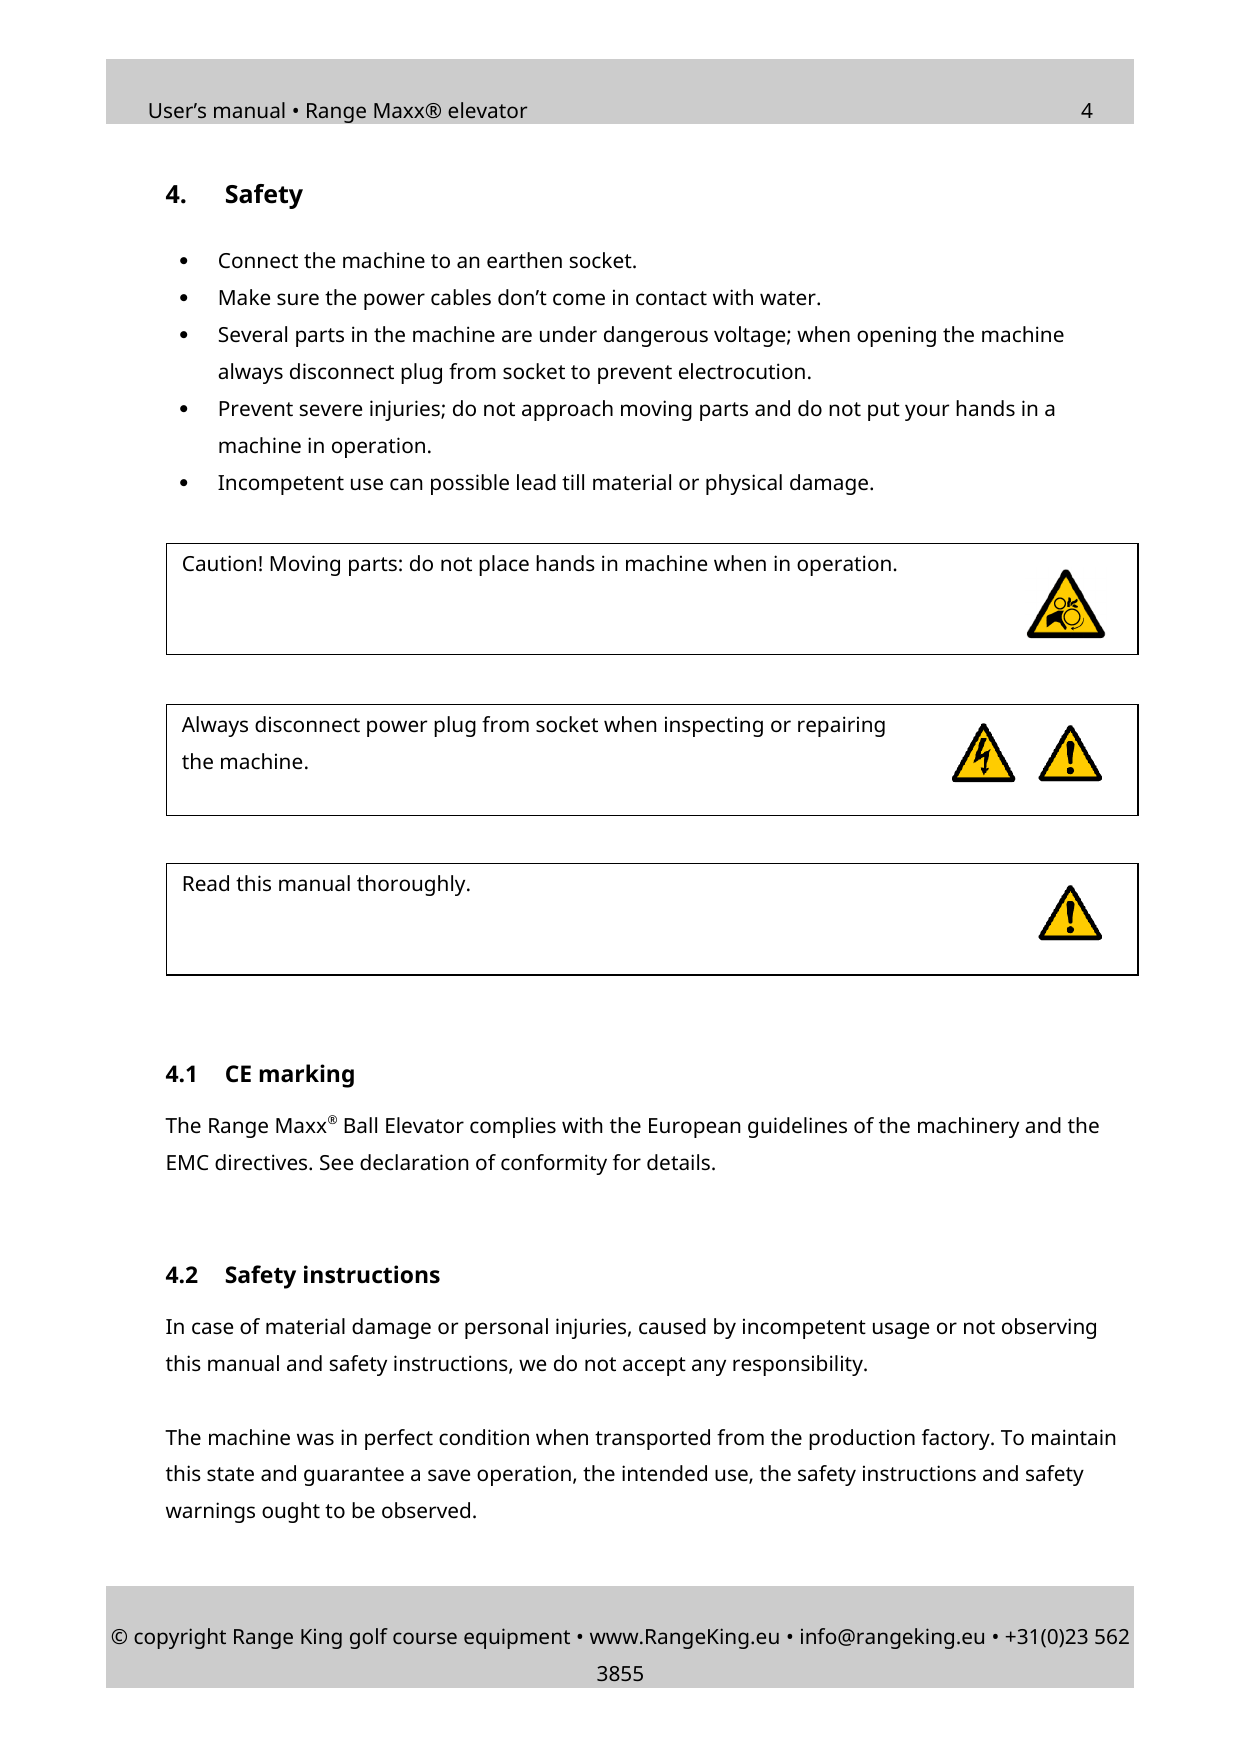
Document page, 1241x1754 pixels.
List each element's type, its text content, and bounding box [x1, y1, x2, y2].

text The machine was in perfect condition when transported from the production factory. To maintain this state and guarantee a save operation, the intended use, the safety instructions and safety warnings ought to be observed. [165, 1423, 1134, 1525]
list Several parts in the machine are under dangerous voltage; when opening the machine always disconnect plug from socket to prevent electrocution. [180, 320, 1134, 386]
list Make sure the power cables don’t come in contact with water. [180, 283, 1134, 312]
subtitle Safety [165, 177, 1134, 211]
list Incompetent use can possible lead till material or physical damage. [180, 468, 1134, 496]
picture [1025, 567, 1107, 639]
list Prevent severe injuries; do not approach moving parts and do not put your hands in a machine in operation. [180, 394, 1134, 459]
subtitle CE marking [165, 1058, 1134, 1089]
picture [950, 721, 1017, 783]
list Connect the machine to an earthen socket. [180, 246, 1134, 275]
text The Range Maxx® Ball Elevator complies with the European guidelines of the machinery and the EMC directives. See declaration of conformity for details. [165, 1111, 1134, 1177]
text In case of material damage or personal injuries, caused by incompetent usage or not observing this manual and safety instructions, we do not accept any responsibility. [165, 1312, 1134, 1377]
subtitle Safety instructions [165, 1259, 1134, 1290]
